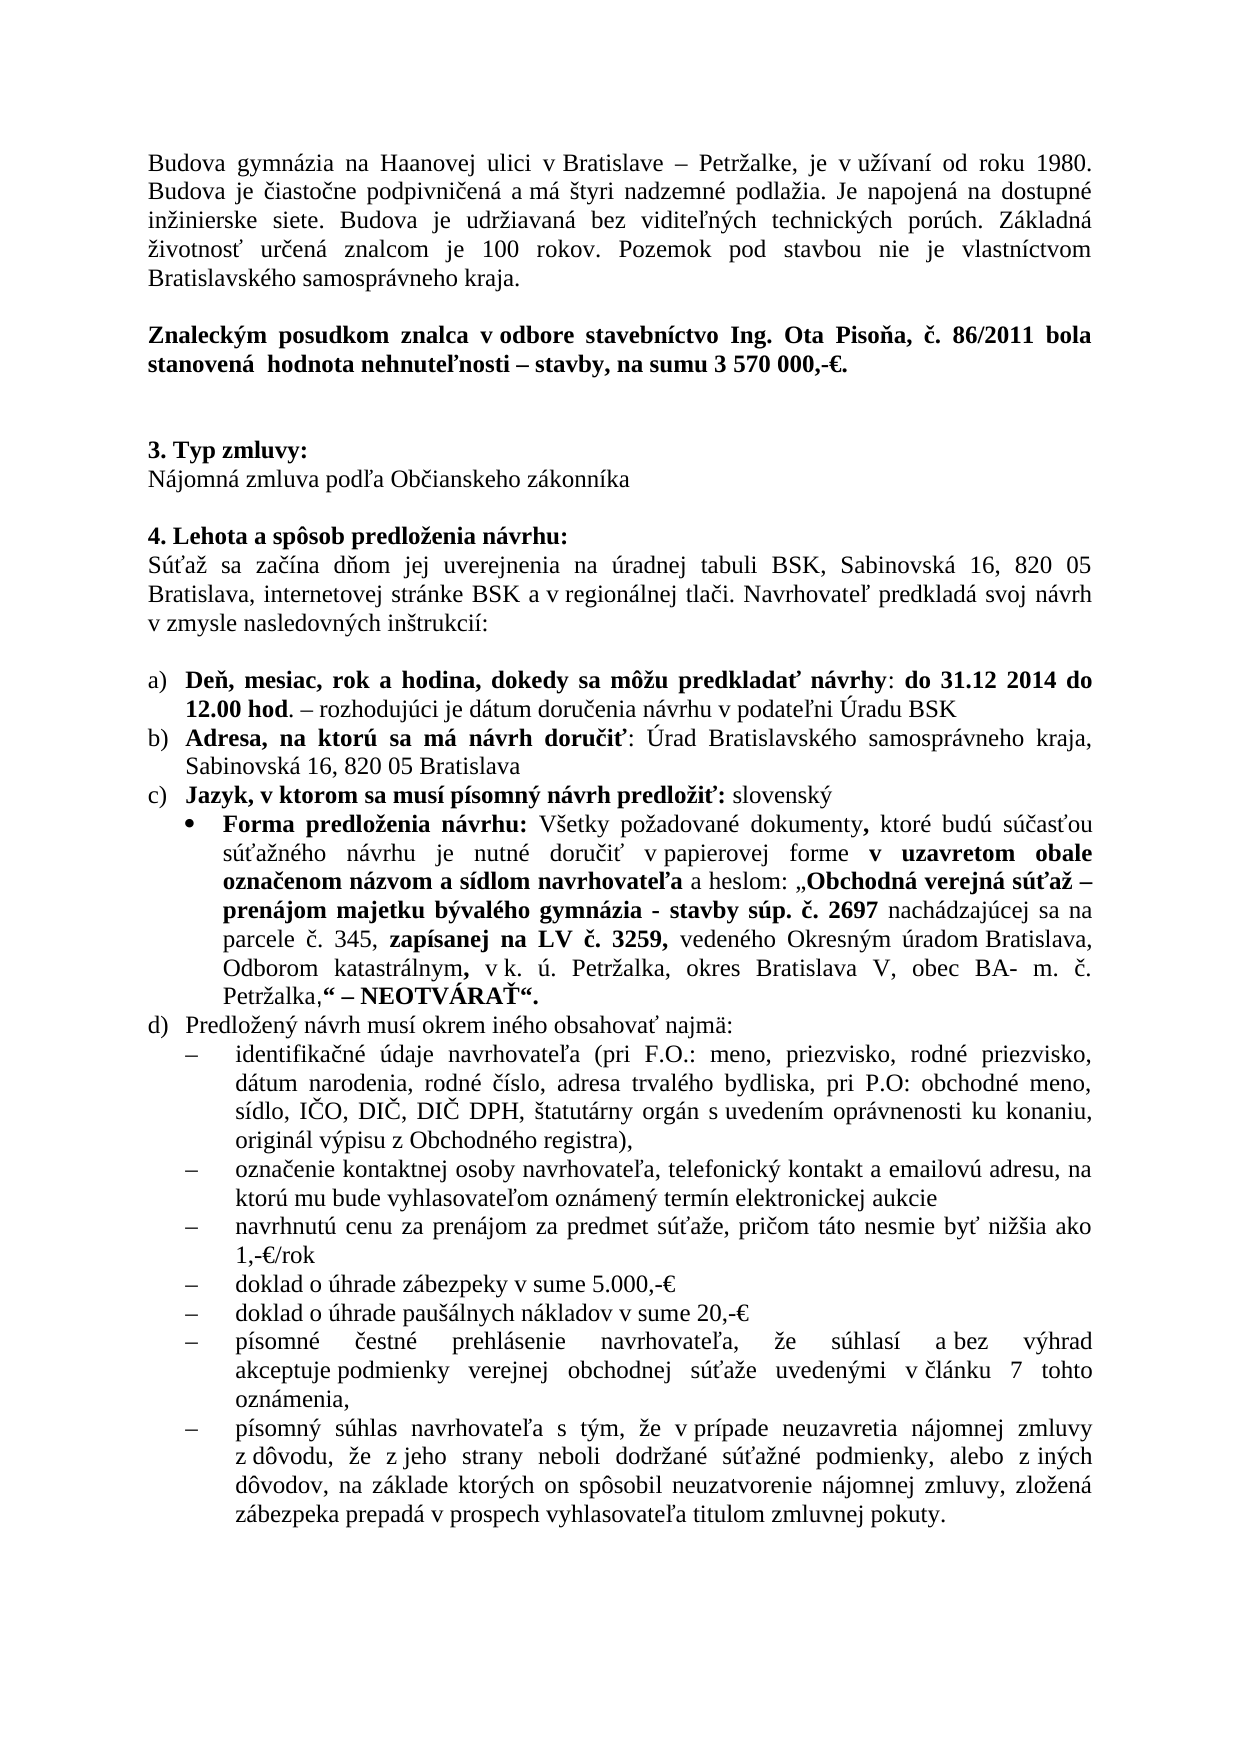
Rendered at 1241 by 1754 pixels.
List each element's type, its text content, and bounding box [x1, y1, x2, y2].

list navrhnutú cenu za prenájom za predmet súťaže, pričom táto nesmie byť nižšia ako 1,-€/rok [185, 1211, 1093, 1269]
list Jazyk, v ktorom sa musí písomný návrh predložiť: slovenský [148, 780, 1093, 809]
list Forma predloženia návrhu: Všetky požadované dokumenty, ktoré budú súčasťou súťažného návrhu je nutné doručiť v papierovej forme v uzavretom obale označenom názvom a sídlom navrhovateľa a heslom: „Obchodná verejná súťaž – prenájom majetku bývalého gymnázia - stavby súp. č. 2697 nachádzajúcej sa na parcele č. 345, zapísanej na LV č. 3259, vedeného Okresným úradom Bratislava, Odborom katastrálnym, v k. ú. Petržalka, okres Bratislava V, obec BA- m. č. Petržalka,“ – NEOTVÁRAŤ“. [185, 809, 1093, 1010]
text 4. Lehota a spôsob predloženia návrhu: [148, 521, 1093, 550]
list písomný súhlas navrhovateľa s tým, že v prípade neuzavretia nájomnej zmluvy z dôvodu, že z jeho strany neboli dodržané súťažné podmienky, alebo z iných dôvodov, na základe ktorých on spôsobil neuzatvorenie nájomnej zmluvy, zložená zábezpeka prepadá v prospech vyhlasovateľa titulom zmluvnej pokuty. [185, 1413, 1093, 1528]
list Deň, mesiac, rok a hodina, dokedy sa môžu predkladať návrhy: do 31.12 2014 do 12.00 hod. – rozhodujúci je dátum doručenia návrhu v podateľni Úradu BSK [148, 665, 1093, 723]
list písomné čestné prehlásenie navrhovateľa, že súhlasí a bez výhrad akceptuje podmienky verejnej obchodnej súťaže uvedenými v článku 7 tohto oznámenia, [185, 1326, 1093, 1413]
text Nájomná zmluva podľa Občianskeho zákonníka [148, 464, 1093, 493]
text Budova gymnázia na Haanovej ulici v Bratislave – Petržalke, je v užívaní od roku 1980. Budova je čiastočne podpivničená a má štyri nadzemné podlažia. Je napojená na dostupné inžinierske siete. Budova je udržiavaná bez viditeľných technických porúch. Základná životnosť určená znalcom je 100 rokov. Pozemok pod stavbou nie je vlastníctvom Bratislavského samosprávneho kraja. [148, 148, 1093, 291]
list identifikačné údaje navrhovateľa (pri F.O.: meno, priezvisko, rodné priezvisko, dátum narodenia, rodné číslo, adresa trvalého bydliska, pri P.O: obchodné meno, sídlo, IČO, DIČ, DIČ DPH, štatutárny orgán s uvedením oprávnenosti ku konaniu, originál výpisu z Obchodného registra), [185, 1039, 1093, 1154]
text 3. Typ zmluvy: [148, 435, 1093, 464]
list doklad o úhrade zábezpeky v sume 5.000,-€ [185, 1269, 1093, 1298]
list označenie kontaktnej osoby navrhovateľa, telefonický kontakt a emailovú adresu, na ktorú mu bude vyhlasovateľom oznámený termín elektronickej aukcie [185, 1154, 1093, 1211]
text Súťaž sa začína dňom jej uverejnenia na úradnej tabuli BSK, Sabinovská 16, 820 05 Bratislava, internetovej stránke BSK a v regionálnej tlači. Navrhovateľ predkladá svoj návrh v zmysle nasledovných inštrukcií: [148, 550, 1093, 636]
list doklad o úhrade paušálnych nákladov v sume 20,-€ [185, 1298, 1093, 1326]
text Znaleckým posudkom znalca v odbore stavebníctvo Ing. Ota Pisoňa, č. 86/2011 bola stanovená hodnota nehnuteľnosti – stavby, na sumu 3 570 000,-€. [148, 320, 1093, 378]
list Predložený návrh musí okrem iného obsahovať najmä: [148, 1010, 1093, 1039]
list Adresa, na ktorú sa má návrh doručiť: Úrad Bratislavského samosprávneho kraja, Sabinovská 16, 820 05 Bratislava [148, 723, 1093, 780]
